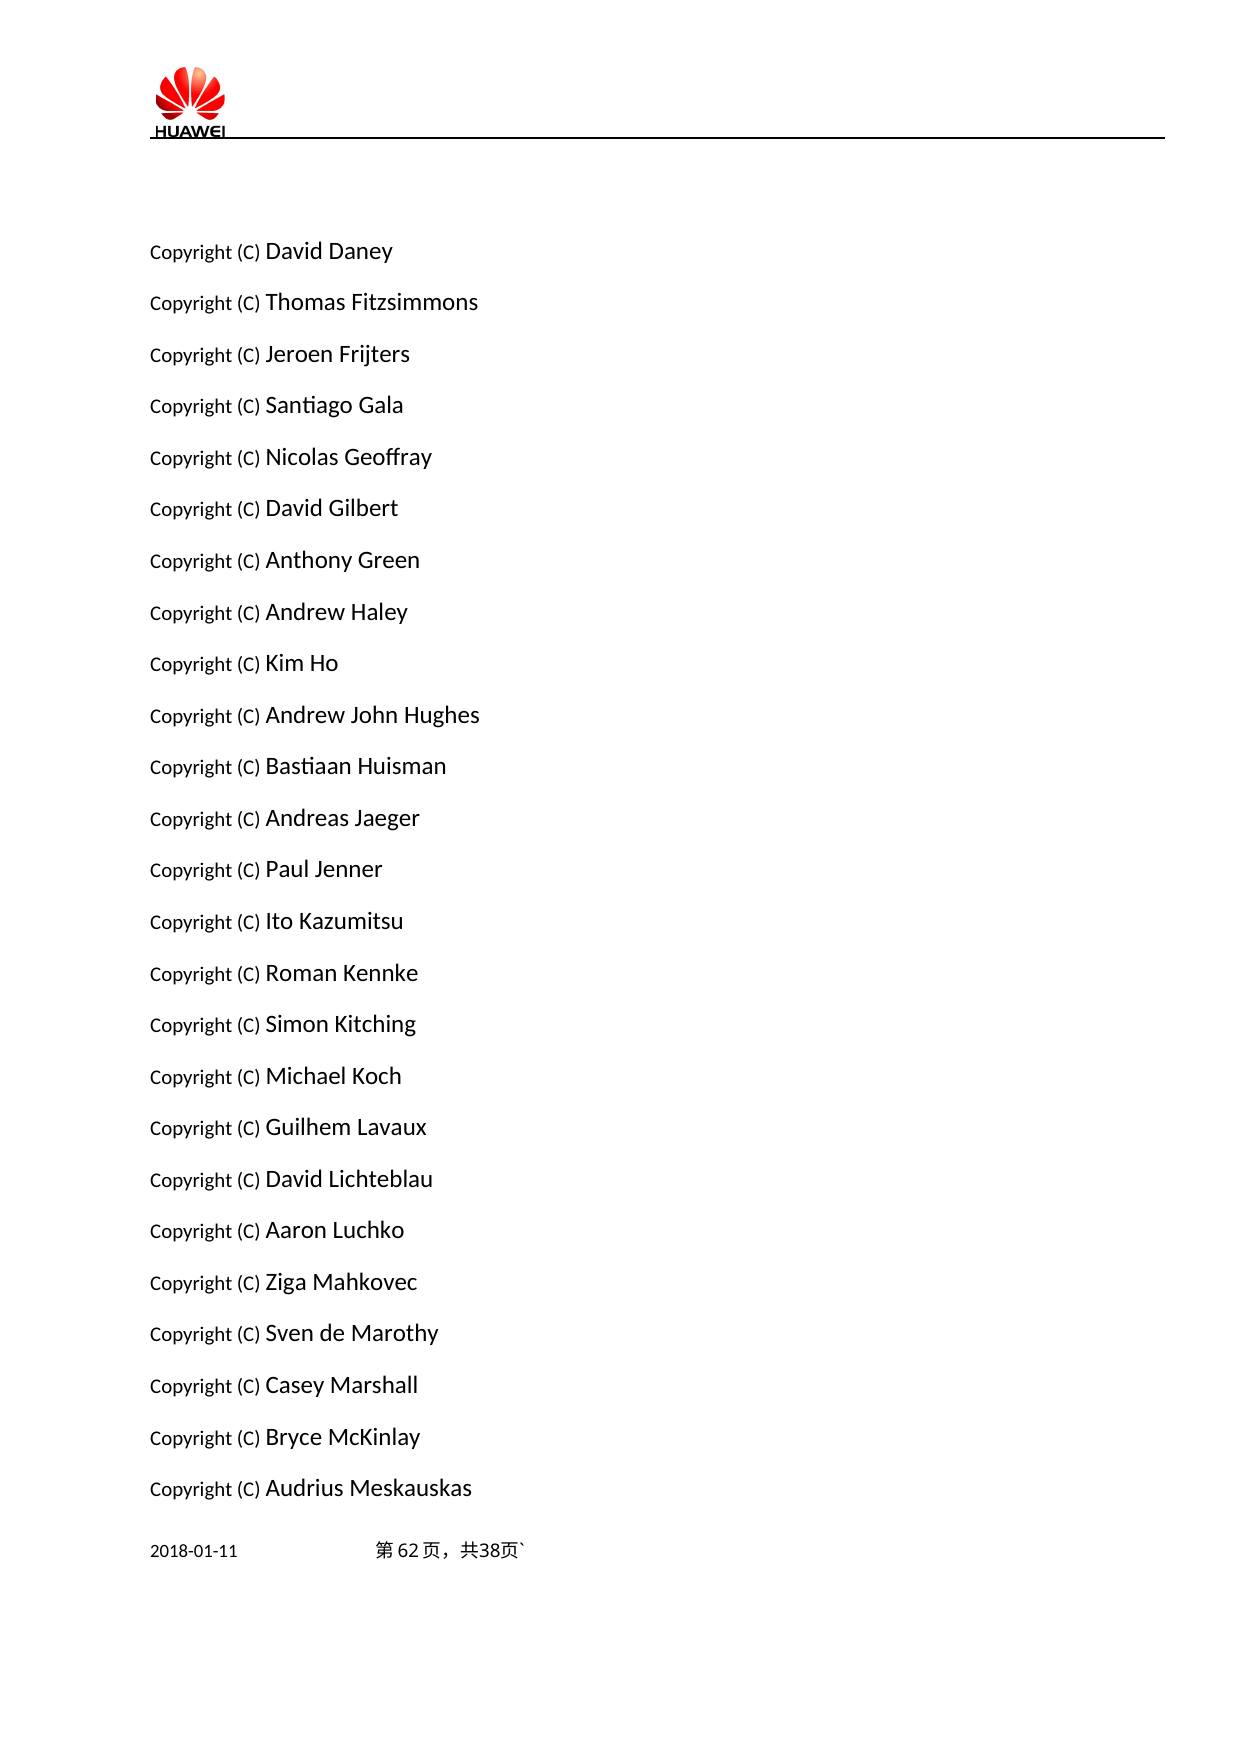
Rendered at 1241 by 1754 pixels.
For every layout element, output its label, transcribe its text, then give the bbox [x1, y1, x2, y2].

text Copyright (C) Bryce McKinlay [150, 1420, 1090, 1452]
text Copyright (C) Michael Koch [150, 1059, 1090, 1091]
text Copyright (C) Nicolas Geoffray [150, 440, 1090, 473]
text Copyright (C) Andrew Haley [150, 595, 1090, 627]
text Copyright (C) Simon Kitching [150, 1007, 1090, 1040]
text Copyright (C) Bastiaan Huisman [150, 749, 1090, 782]
text Copyright (C) Jeroen Frijters [150, 337, 1090, 369]
text Copyright (C) Ito Kazumitsu [150, 904, 1090, 937]
picture [156, 67, 225, 137]
text Copyright (C) David Gilbert [150, 492, 1090, 524]
text Copyright (C) Anthony Green [150, 543, 1090, 576]
text Copyright (C) Ziga Mahkovec [150, 1265, 1090, 1298]
text Copyright (C) Paul Jenner [150, 853, 1090, 885]
text Copyright (C) Thomas Fitzsimmons [150, 285, 1090, 318]
text Copyright (C) Sven de Marothy [150, 1317, 1090, 1349]
text Copyright (C) Aaron Luchko [150, 1213, 1090, 1246]
text Copyright (C) Audrius Meskauskas [150, 1471, 1090, 1504]
text Copyright (C) David Lichteblau [150, 1162, 1090, 1194]
text Copyright (C) Santiago Gala [150, 388, 1090, 421]
text Copyright (C) Guilhem Lavaux [150, 1110, 1090, 1143]
text Copyright (C) Andreas Jaeger [150, 801, 1090, 833]
text Copyright (C) Casey Marshall [150, 1368, 1090, 1401]
text Copyright (C) Andrew John Hughes [150, 698, 1090, 730]
text Copyright (C) Roman Kennke [150, 956, 1090, 988]
text Copyright (C) David Daney [150, 234, 1090, 266]
text Copyright (C) Kim Ho [150, 646, 1090, 679]
